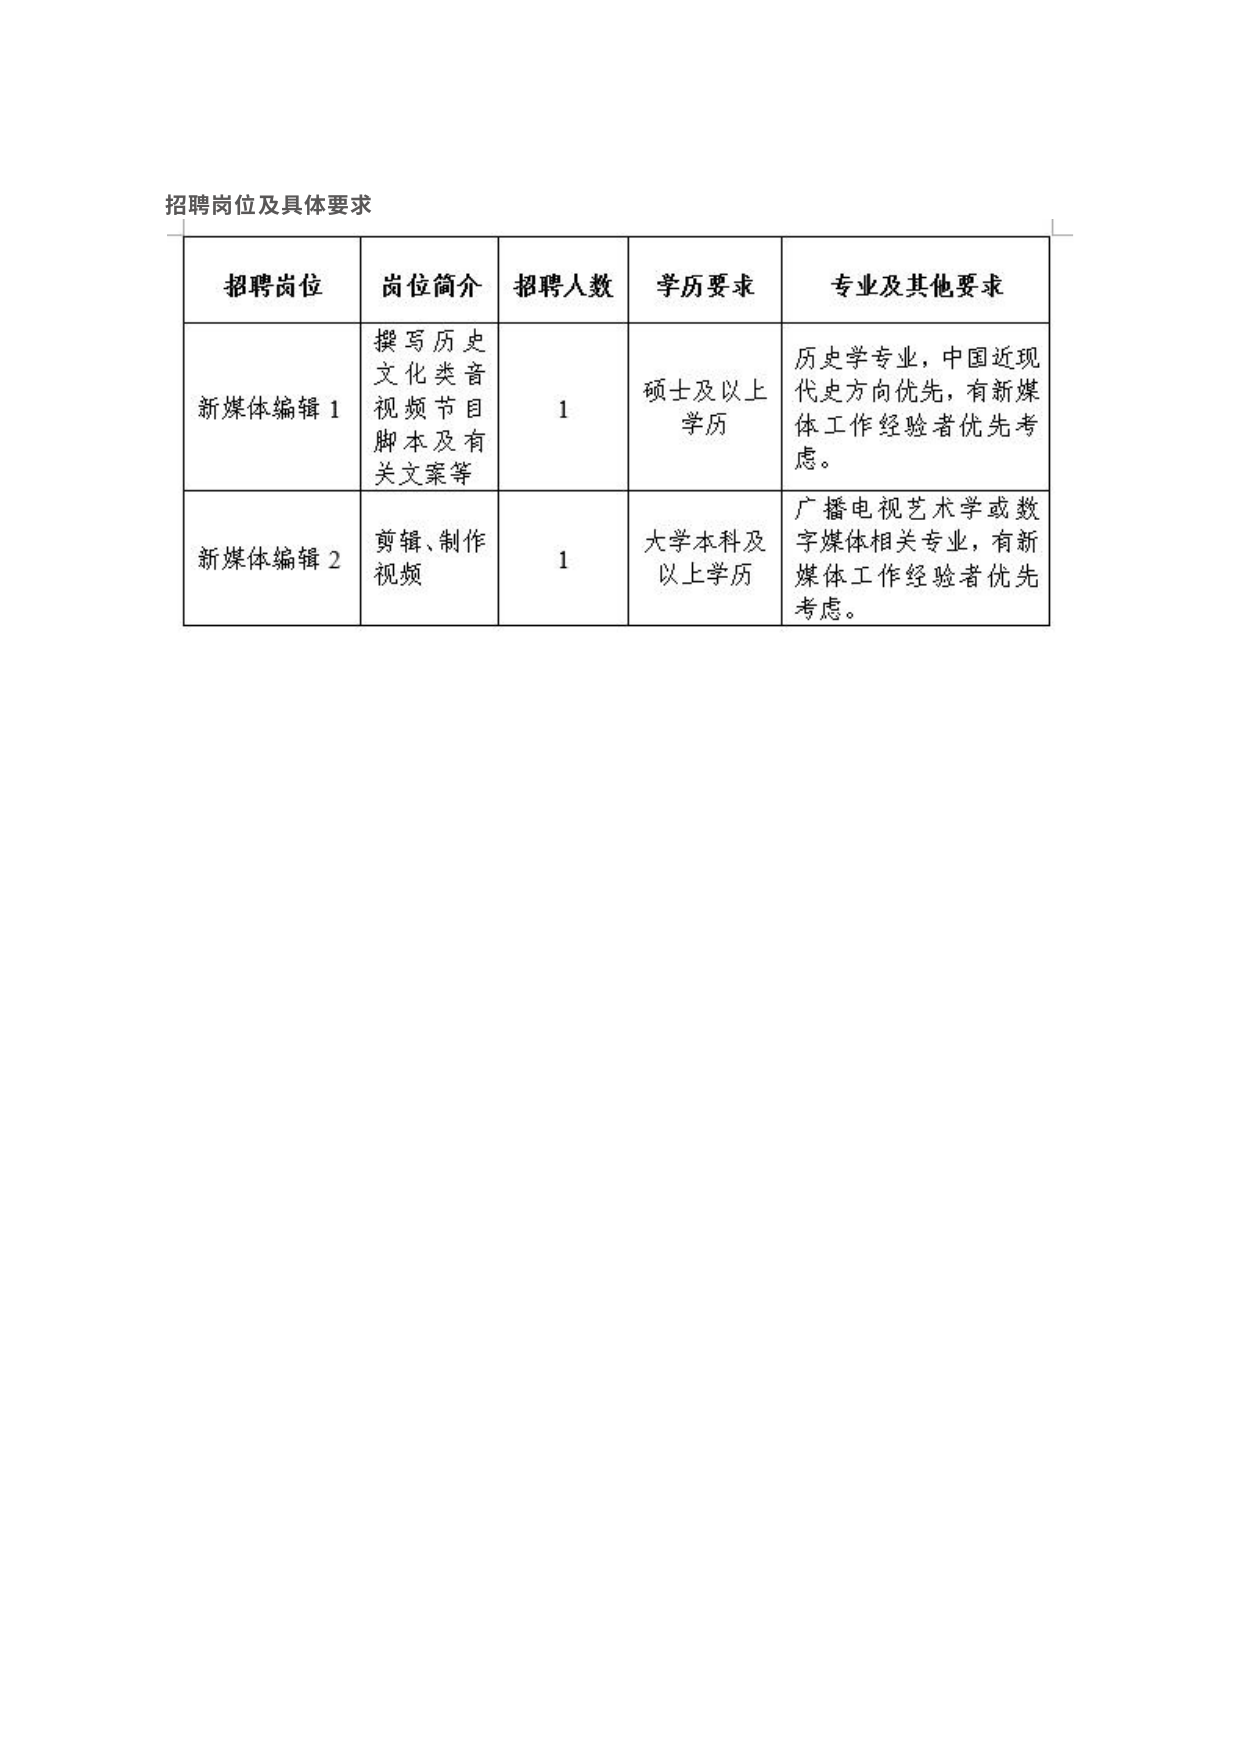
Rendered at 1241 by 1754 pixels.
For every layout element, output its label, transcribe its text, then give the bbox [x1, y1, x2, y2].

picture [167, 219, 1074, 636]
text 招聘岗位及具体要求 [165, 177, 1075, 220]
